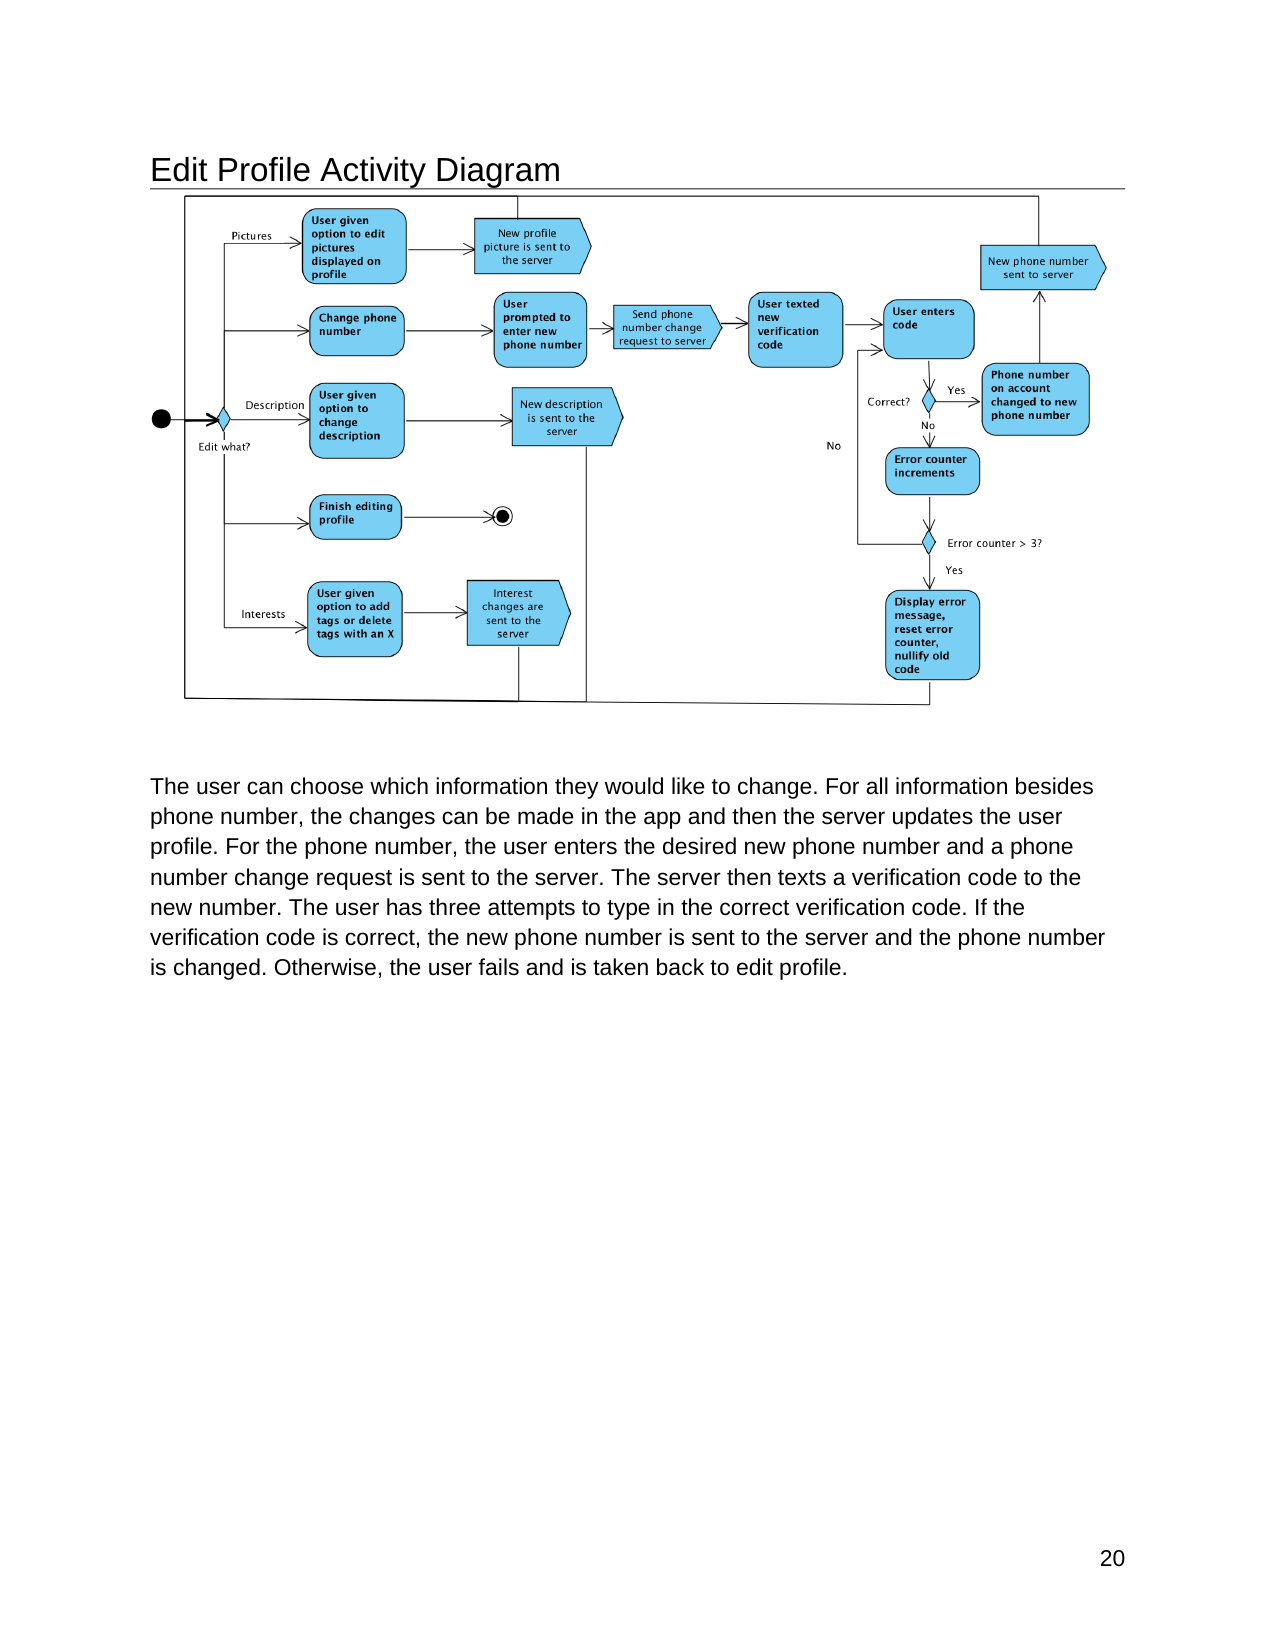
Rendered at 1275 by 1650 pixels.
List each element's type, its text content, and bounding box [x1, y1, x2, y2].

picture [150, 188, 1125, 731]
subtitle Edit Profile Activity Diagram [150, 150, 1125, 188]
text The user can choose which information they would like to change. For all information besides phone number, the changes can be made in the app and then the server updates the user profile. For the phone number, the user enters the desired new phone number and a phone number change request is sent to the server. The server then texts a verification code to the new number. The user has three attempts to type in the correct verification code. If the verification code is correct, the new phone number is sent to the server and the phone number is changed. Otherwise, the user fails and is taken back to edit profile. [150, 773, 1125, 980]
